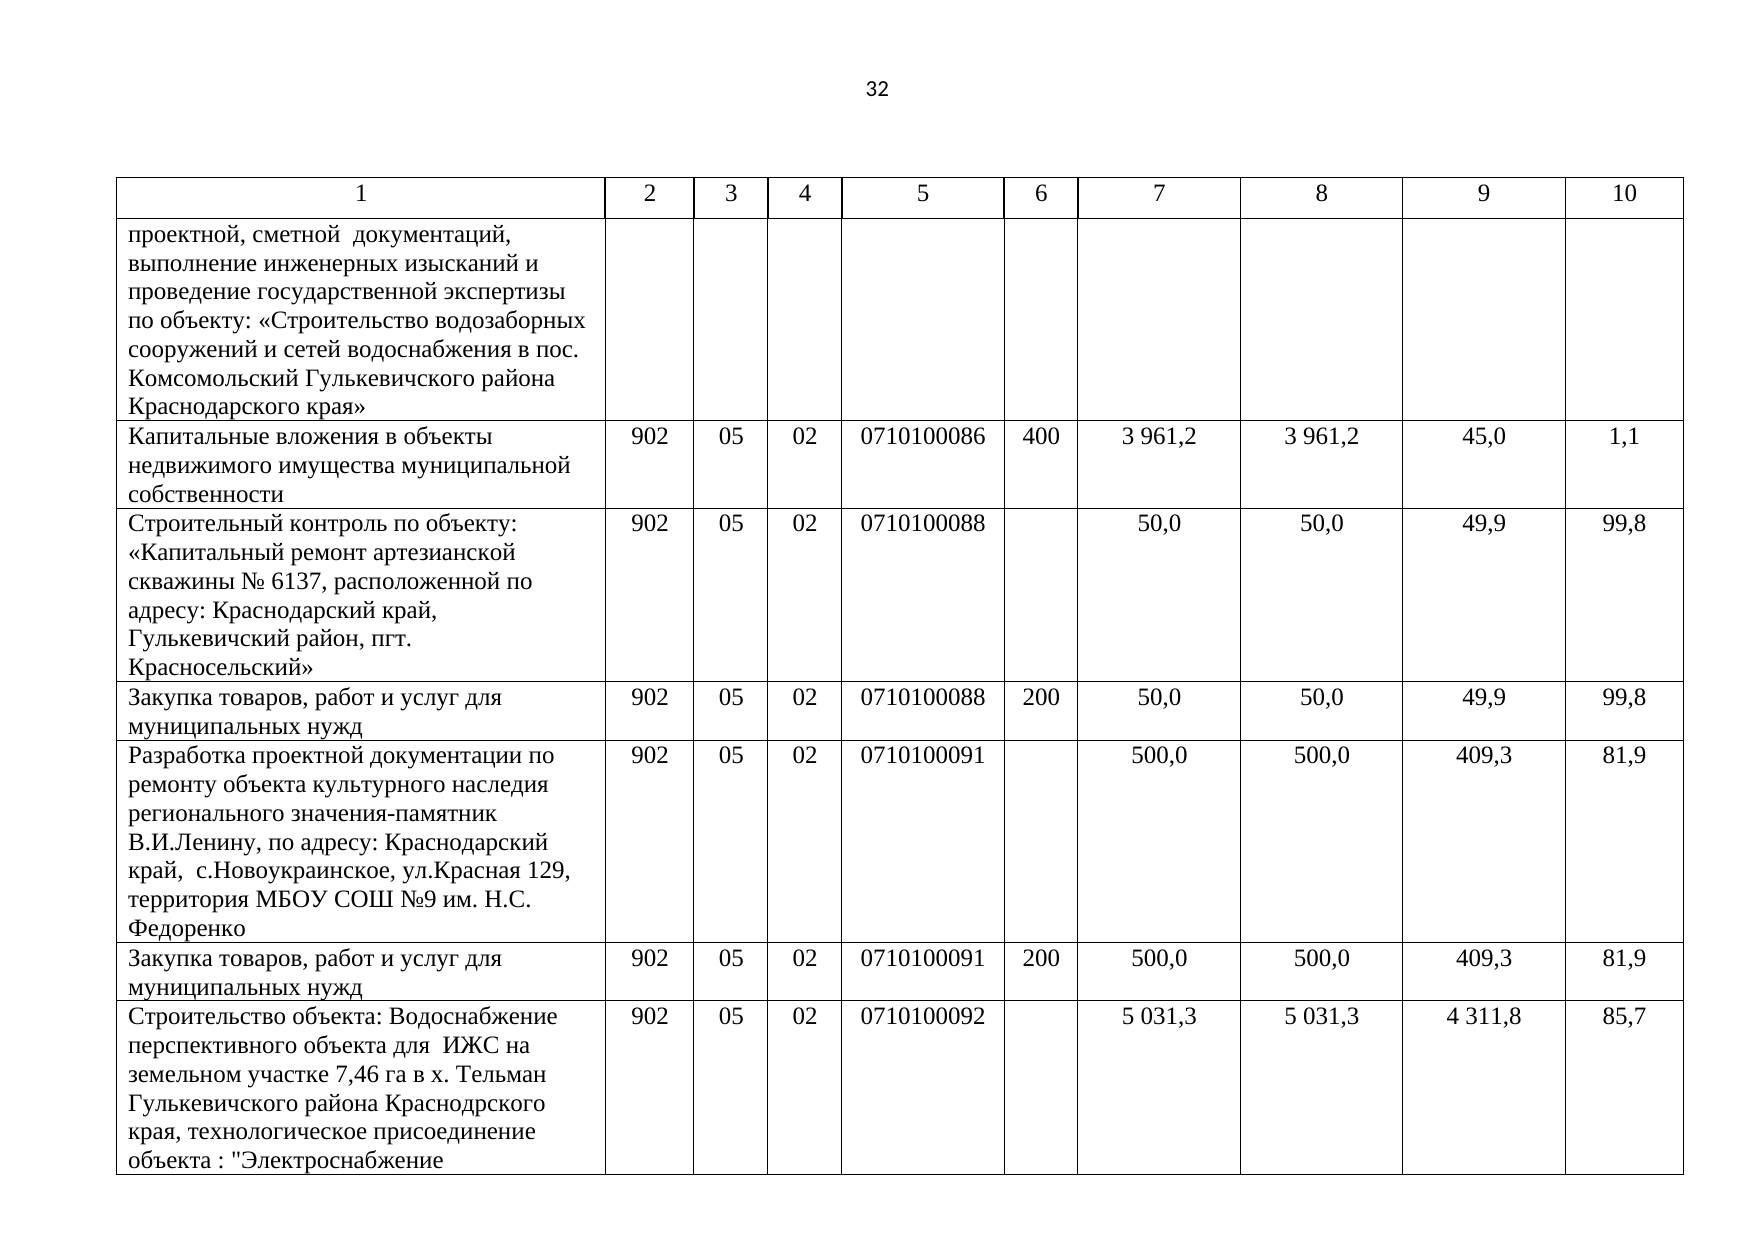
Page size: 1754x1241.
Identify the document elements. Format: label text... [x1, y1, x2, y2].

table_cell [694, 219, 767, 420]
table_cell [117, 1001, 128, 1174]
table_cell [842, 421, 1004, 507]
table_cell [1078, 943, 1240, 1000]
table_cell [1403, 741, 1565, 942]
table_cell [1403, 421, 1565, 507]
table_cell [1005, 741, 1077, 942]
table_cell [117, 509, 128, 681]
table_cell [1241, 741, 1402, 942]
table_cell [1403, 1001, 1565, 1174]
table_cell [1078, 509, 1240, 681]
table_header 2 [606, 178, 693, 218]
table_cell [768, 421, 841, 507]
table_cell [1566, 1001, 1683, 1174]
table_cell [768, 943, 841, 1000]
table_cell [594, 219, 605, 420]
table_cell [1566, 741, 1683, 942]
table_header 3 [695, 178, 767, 218]
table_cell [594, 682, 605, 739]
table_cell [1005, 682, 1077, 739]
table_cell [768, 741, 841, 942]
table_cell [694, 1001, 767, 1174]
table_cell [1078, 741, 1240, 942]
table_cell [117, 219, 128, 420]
table_header 1 [117, 178, 604, 218]
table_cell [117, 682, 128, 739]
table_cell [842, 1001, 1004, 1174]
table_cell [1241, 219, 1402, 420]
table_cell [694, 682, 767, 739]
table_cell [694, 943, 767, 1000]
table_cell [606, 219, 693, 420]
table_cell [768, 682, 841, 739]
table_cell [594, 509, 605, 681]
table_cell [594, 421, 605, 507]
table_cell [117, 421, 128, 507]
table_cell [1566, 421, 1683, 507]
table_header 10 [1566, 178, 1683, 218]
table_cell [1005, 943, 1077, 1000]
table_header 7 [1079, 178, 1240, 218]
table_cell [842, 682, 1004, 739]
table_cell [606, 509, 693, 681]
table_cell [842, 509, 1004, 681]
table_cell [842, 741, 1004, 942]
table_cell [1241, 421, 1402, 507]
table_header 9 [1403, 178, 1565, 218]
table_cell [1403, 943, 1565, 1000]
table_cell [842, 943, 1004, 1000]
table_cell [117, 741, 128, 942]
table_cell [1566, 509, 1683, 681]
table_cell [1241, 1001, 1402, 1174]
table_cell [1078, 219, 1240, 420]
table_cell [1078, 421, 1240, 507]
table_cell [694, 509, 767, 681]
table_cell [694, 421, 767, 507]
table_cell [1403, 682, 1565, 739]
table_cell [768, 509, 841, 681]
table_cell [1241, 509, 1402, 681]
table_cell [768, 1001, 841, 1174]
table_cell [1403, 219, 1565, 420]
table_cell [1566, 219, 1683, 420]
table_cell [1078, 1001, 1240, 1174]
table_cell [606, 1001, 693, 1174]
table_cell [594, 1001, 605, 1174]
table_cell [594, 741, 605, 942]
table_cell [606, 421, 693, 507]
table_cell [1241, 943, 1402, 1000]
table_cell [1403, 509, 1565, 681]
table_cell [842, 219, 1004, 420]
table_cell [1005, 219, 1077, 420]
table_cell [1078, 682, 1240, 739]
table_header 8 [1241, 178, 1402, 218]
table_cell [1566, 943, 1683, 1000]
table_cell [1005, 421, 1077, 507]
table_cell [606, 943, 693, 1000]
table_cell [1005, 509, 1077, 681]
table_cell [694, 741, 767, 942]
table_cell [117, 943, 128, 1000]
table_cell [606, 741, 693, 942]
table_header 6 [1005, 178, 1077, 218]
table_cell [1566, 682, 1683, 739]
table_header 5 [843, 178, 1003, 218]
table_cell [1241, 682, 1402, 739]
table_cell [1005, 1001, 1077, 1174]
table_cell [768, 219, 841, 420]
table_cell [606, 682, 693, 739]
table_header 4 [769, 178, 841, 218]
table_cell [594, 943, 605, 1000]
